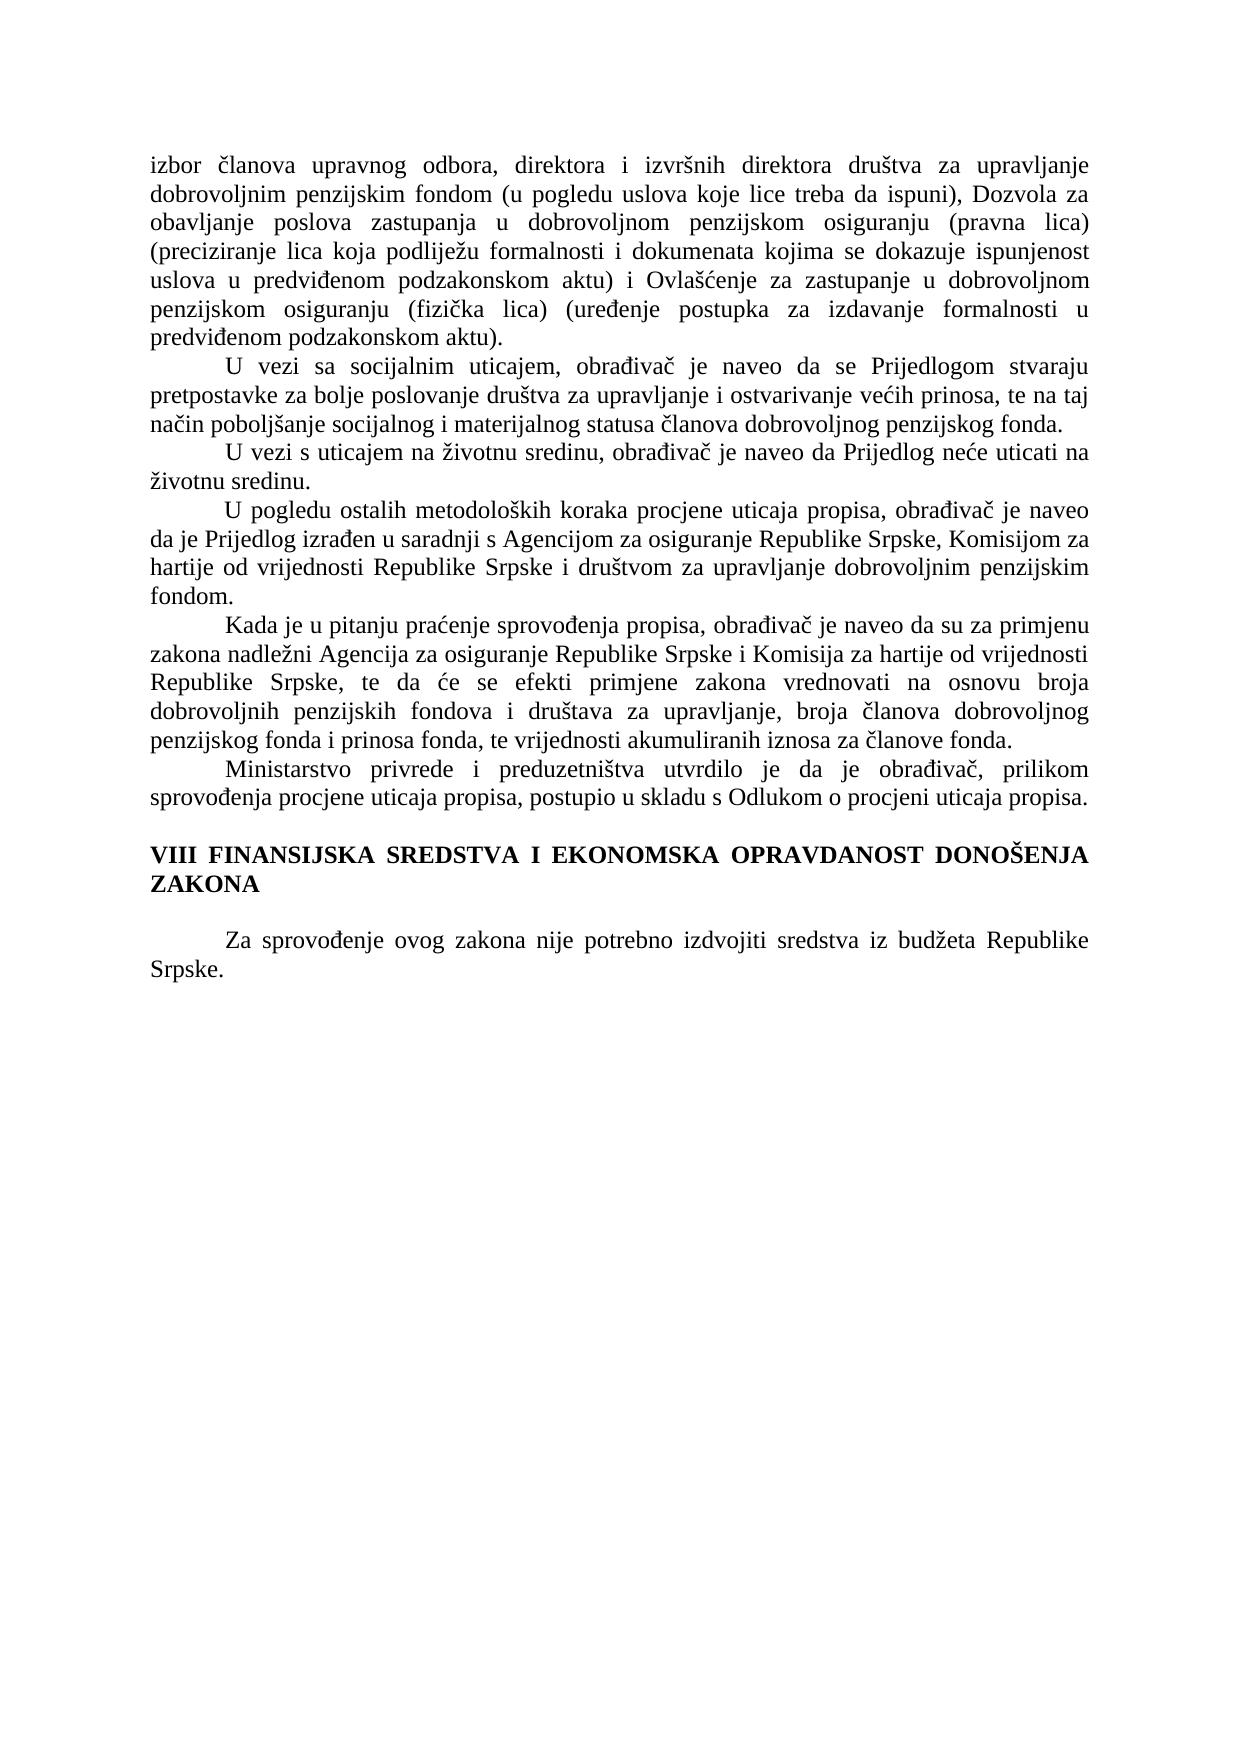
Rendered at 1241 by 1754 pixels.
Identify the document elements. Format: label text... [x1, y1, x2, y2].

text Ministarstvo privrede i preduzetništva utvrdilo je da je obrađivač, prilikom sprovođenja procjene uticaja propisa, postupio u skladu s Odlukom o procjeni uticaja propisa. [150, 754, 1090, 811]
text Za sprovođenje ovog zakona nije potrebno izdvojiti sredstva iz budžeta Republike Srpske. [150, 926, 1090, 983]
text U vezi sa socijalnim uticajem, obrađivač je naveo da se Prijedlogom stvaraju pretpostavke za bolje poslovanje društva za upravljanje i ostvarivanje većih prinosa, te na taj način poboljšanje socijalnog i materijalnog statusa članova dobrovoljnog penzijskog fonda. [150, 351, 1090, 437]
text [150, 150, 1090, 351]
text VIII FINANSIJSKA SREDSTVA I EKONOMSKA OPRAVDANOST DONOŠENJA ZAKONA [150, 840, 1090, 897]
text U vezi s uticajem na životnu sredinu, obrađivač je naveo da Prijedlog neće uticati na životnu sredinu. [150, 437, 1090, 495]
text Kada je u pitanju praćenje sprovođenja propisa, obrađivač je naveo da su za primjenu zakona nadležni Agencija za osiguranje Republike Srpske i Komisija za hartije od vrijednosti Republike Srpske, te da će se efekti primjene zakona vrednovati na osnovu broja dobrovoljnih penzijskih fondova i društava za upravljanje, broja članova dobrovoljnog penzijskog fonda i prinosa fonda, te vrijednosti akumuliranih iznosa za članove fonda. [150, 610, 1090, 754]
text U pogledu ostalih metodoloških koraka procjene uticaja propisa, obrađivač je naveo da je Prijedlog izrađen u saradnji s Agencijom za osiguranje Republike Srpske, Komisijom za hartije od vrijednosti Republike Srpske i društvom za upravljanje dobrovoljnim penzijskim fondom. [150, 495, 1090, 610]
